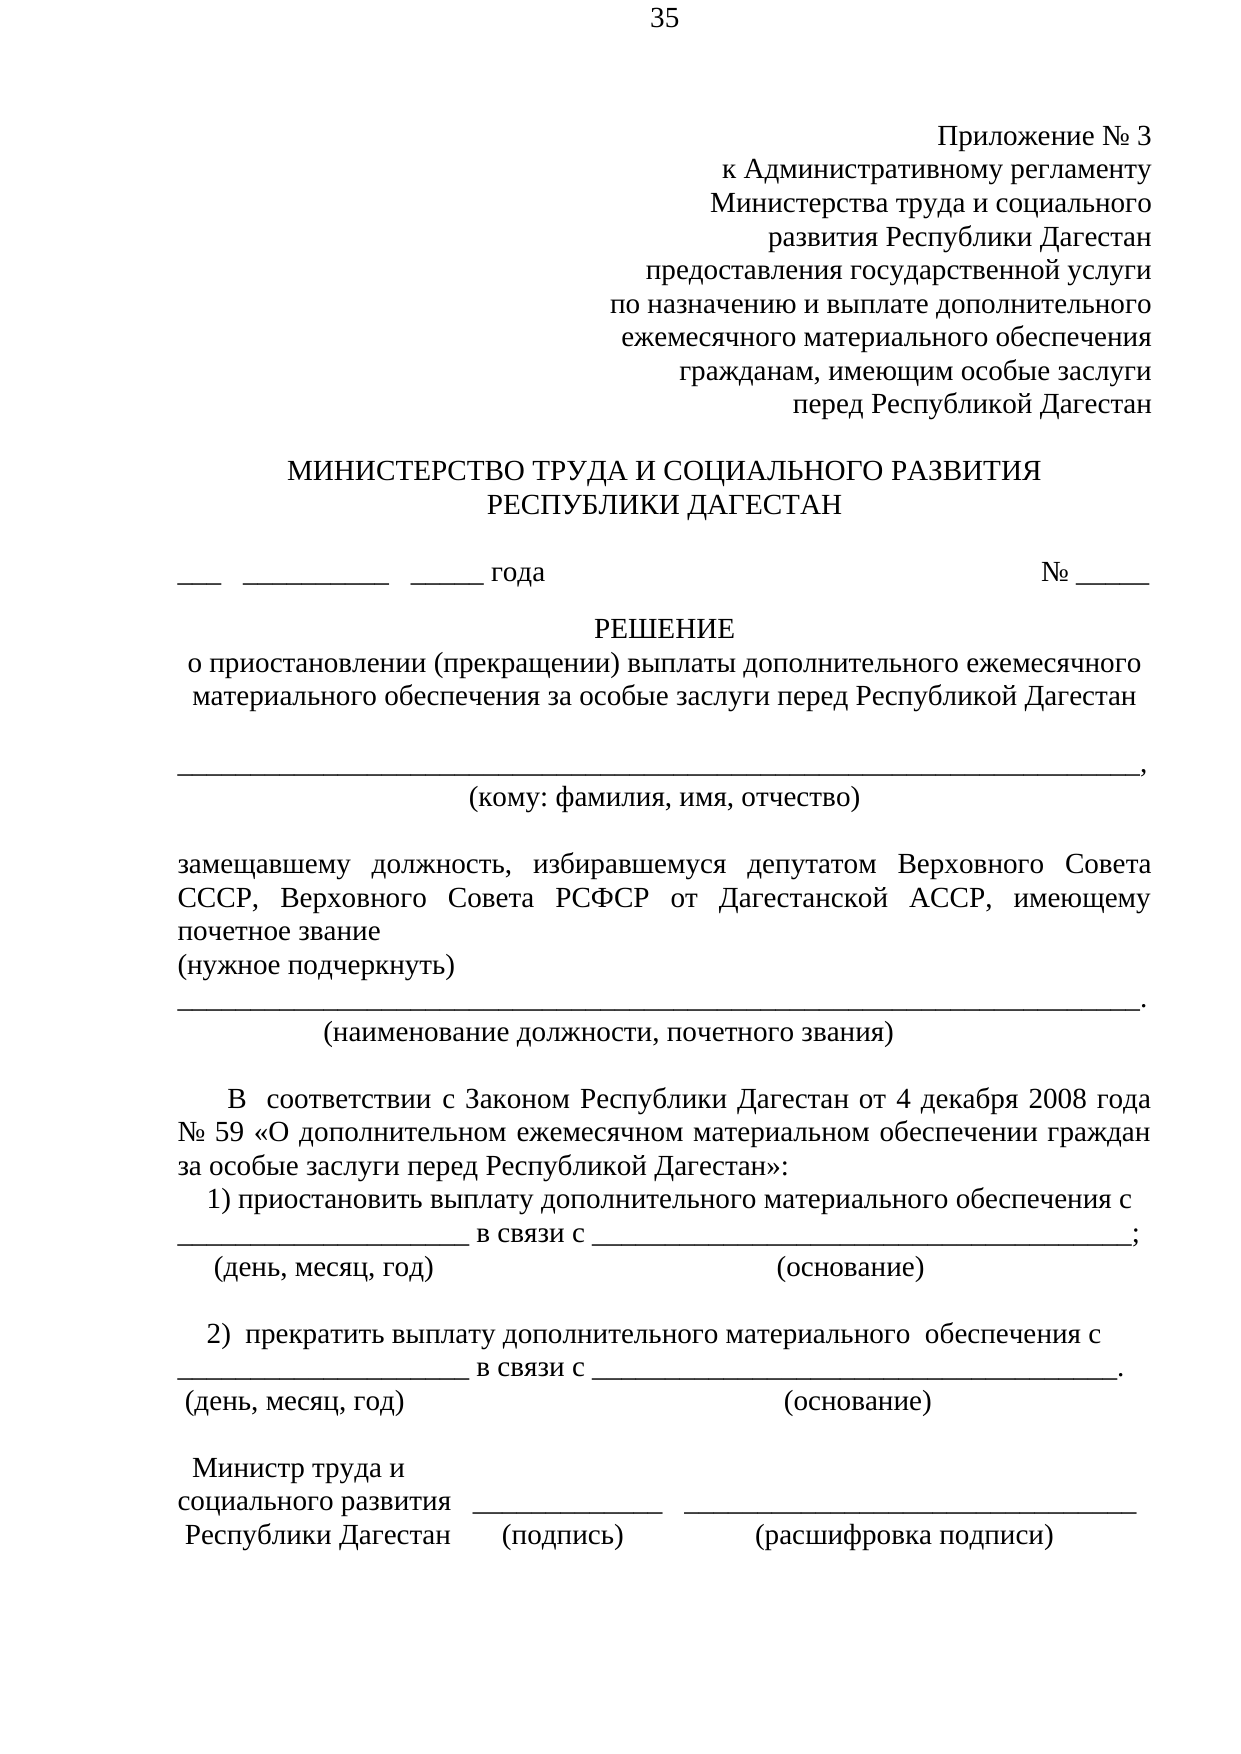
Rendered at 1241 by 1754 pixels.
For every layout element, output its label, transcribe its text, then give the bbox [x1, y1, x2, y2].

text перед Республикой Дагестан [177, 386, 1152, 420]
text (кому: фамилия, имя, отчество) [177, 779, 1152, 813]
text развития Республики Дагестан [177, 219, 1152, 252]
text по назначению и выплате дополнительного [177, 286, 1152, 319]
text ___ __________ _____ года № _____ [177, 554, 1152, 588]
text (день, месяц, год) (основание) [177, 1383, 1152, 1416]
text МИНИСТЕРСТВО ТРУДА И СОЦИАЛЬНОГО РАЗВИТИЯ [177, 453, 1152, 487]
text предоставления государственной услуги [177, 252, 1152, 286]
text к Административному регламенту [177, 152, 1152, 185]
text Республики Дагестан (подпись) (расшифровка подписи) [177, 1517, 1152, 1551]
text (наименование должности, почетного звания) [177, 1014, 1152, 1047]
text Приложение № 3 [177, 118, 1152, 152]
text Министр труда и [177, 1450, 1152, 1483]
text 2) прекратить выплату дополнительного материального обеспечения с [177, 1316, 1152, 1349]
text (нужное подчеркнуть) [177, 947, 1152, 980]
text материального обеспечения за особые заслуги перед Республикой Дагестан [177, 678, 1152, 712]
text гражданам, имеющим особые заслуги [177, 353, 1152, 386]
text о приостановлении (прекращении) выплаты дополнительного ежемесячного [177, 645, 1152, 678]
text РЕШЕНИЕ [177, 611, 1152, 645]
text ____________________ в связи с ____________________________________. [177, 1349, 1152, 1383]
text __________________________________________________________________, [177, 746, 1152, 779]
text __________________________________________________________________. [177, 980, 1152, 1014]
text 1) приостановить выплату дополнительного материального обеспечения с [177, 1182, 1152, 1215]
text РЕСПУБЛИКИ ДАГЕСТАН [177, 487, 1152, 521]
text ____________________ в связи с _____________________________________; [177, 1215, 1152, 1249]
text социального развития _____________ _______________________________ [177, 1483, 1152, 1517]
text (день, месяц, год) (основание) [177, 1249, 1152, 1282]
text Министерства труда и социального [177, 185, 1152, 219]
text В соответствии с Законом Республики Дагестан от 4 декабря 2008 года № 59 «О дополнительном ежемесячном материальном обеспечении граждан за особые заслуги перед Республикой Дагестан»: [177, 1081, 1152, 1182]
text замещавшему должность, избиравшемуся депутатом Верховного Совета СССР, Верховного Совета РСФСР от Дагестанской АССР, имеющему почетное звание [177, 846, 1152, 947]
text ежемесячного материального обеспечения [177, 319, 1152, 353]
